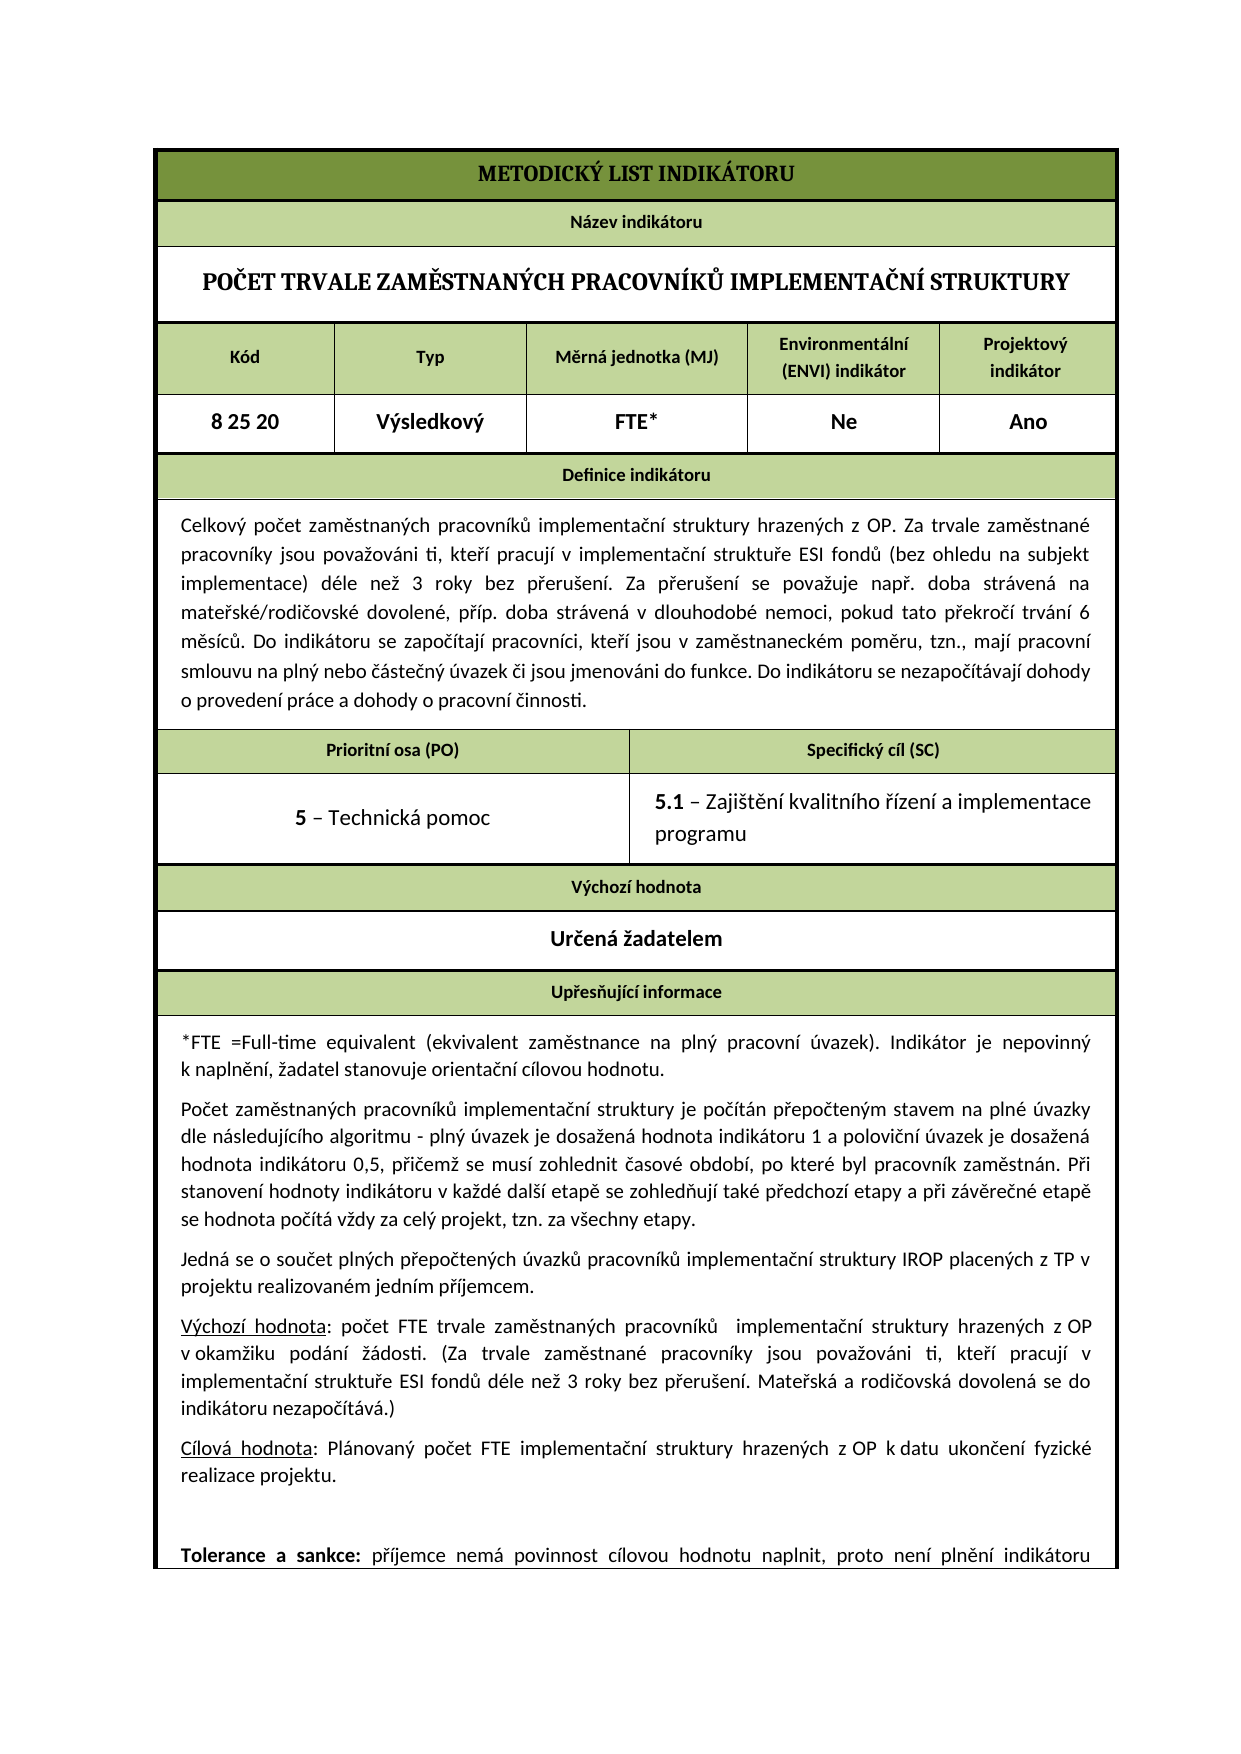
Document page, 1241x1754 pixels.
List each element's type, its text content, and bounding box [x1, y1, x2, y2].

table_cell POČET TRVALE ZAMĚSTNANÝCH PRACOVNÍKŮ IMPLEMENTAČNÍ STRUKTURY [158, 247, 1115, 321]
table_cell Měrná jednotka (MJ) [527, 324, 747, 394]
table_cell FTE* [527, 395, 747, 452]
table_cell Určená žadatelem [158, 912, 1115, 969]
table_cell 5.1 – Zajištění kvalitního řízení a implementace programu [630, 774, 1115, 863]
table_cell Název indikátoru [158, 202, 1115, 246]
table_cell 5 – Technická pomoc [158, 774, 629, 863]
table_cell Typ [335, 324, 526, 394]
table_cell Ano [940, 395, 1115, 452]
table_cell Celkový počet zaměstnaných pracovníků implementační struktury hrazených z OP. Za trvale zaměstnané pracovníky jsou považováni ti, kteří pracují v implementační struktuře ESI fondů (bez ohledu na subjekt implementace) déle než 3 roky bez přerušení. Za přerušení se považuje např. doba strávená na mateřské/rodičovské dovolené, příp. doba strávená v dlouhodobé nemoci, pokud tato překročí trvání 6 měsíců. Do indikátoru se započítají pracovníci, kteří jsou v zaměstnaneckém poměru, tzn., mají pracovní smlouvu na plný nebo částečný úvazek či jsou jmenováni do funkce. Do indikátoru se nezapočítávají dohody o provedení práce a dohody o pracovní činnosti. [158, 500, 1115, 729]
table_cell Prioritní osa (PO) [158, 730, 629, 773]
table_cell Upřesňující informace [158, 972, 1115, 1015]
table_cell Výsledkový [335, 395, 526, 452]
table_cell Specifický cíl (SC) [630, 730, 1115, 773]
table_cell Projektový indikátor [940, 324, 1115, 394]
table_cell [158, 1016, 1115, 1568]
table_cell Výchozí hodnota [158, 866, 1115, 910]
table_header METODICKÝ LIST INDIKÁTORU [158, 152, 1115, 199]
table_cell Environmentální (ENVI) indikátor [748, 324, 939, 394]
table_cell Definice indikátoru [158, 455, 1115, 498]
table_cell 8 25 20 [158, 395, 334, 452]
table_cell Ne [748, 395, 939, 452]
table_cell Kód [158, 324, 334, 394]
